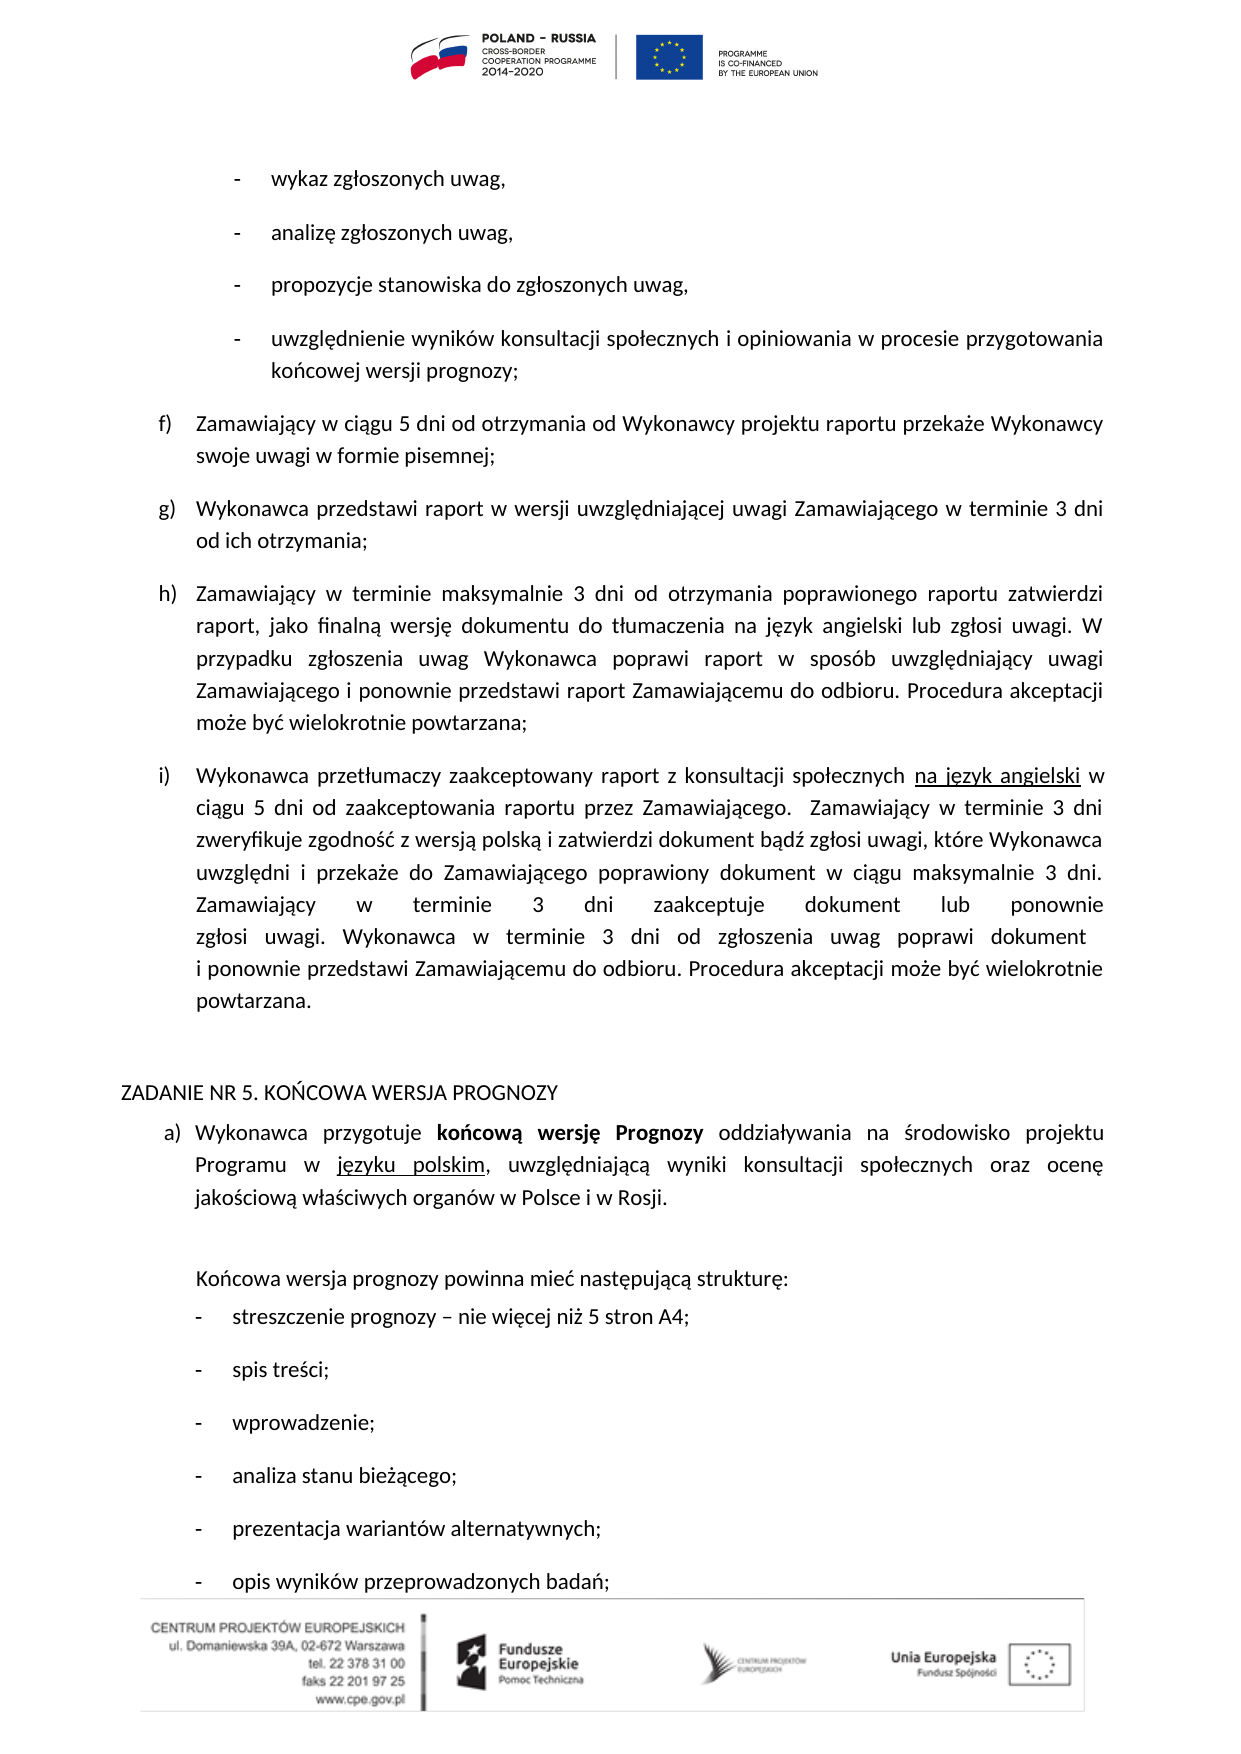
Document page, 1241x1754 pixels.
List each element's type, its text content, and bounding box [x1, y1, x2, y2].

list Zamawiający w terminie maksymalnie 3 dni od otrzymania poprawionego raportu zatwierdzi raport, jako finalną wersję dokumentu do tłumaczenia na język angielski lub zgłosi uwagi. W przypadku zgłoszenia uwag Wykonawca poprawi raport w sposób uwzględniający uwagi Zamawiającego i ponownie przedstawi raport Zamawiającemu do odbioru. Procedura akceptacji może być wielokrotnie powtarzana; [158, 579, 1105, 736]
list opis wyników przeprowadzonych badań; [194, 1567, 1105, 1595]
list wykaz zgłoszonych uwag, [233, 164, 1105, 193]
list Wykonawca przygotuje końcową wersję Prognozy oddziaływania na środowisko projektu Programu w języku polskim, uwzględniającą wyniki konsultacji społecznych oraz ocenę jakościową właściwych organów w Polsce i w Rosji. [163, 1118, 1105, 1211]
list spis treści; [194, 1355, 1105, 1383]
picture [392, 0, 834, 111]
list Zamawiający w ciągu 5 dni od otrzymania od Wykonawcy projektu raportu przekaże Wykonawcy swoje uwagi w formie pisemnej; [158, 409, 1105, 469]
list streszczenie prognozy – nie więcej niż 5 stron A4; [194, 1302, 1105, 1330]
list Wykonawca przetłumaczy zaakceptowany raport z konsultacji społecznych na język angielski w ciągu 5 dni od zaakceptowania raportu przez Zamawiającego. Zamawiający w terminie 3 dni zweryfikuje zgodność z wersją polską i zatwierdzi dokument bądź zgłosi uwagi, które Wykonawca uwzględni i przekaże do Zamawiającego poprawiony dokument w ciągu maksymalnie 3 dni. Zamawiający w terminie 3 dni zaakceptuje dokument lub ponownie zgłosi uwagi. Wykonawca w terminie 3 dni od zgłoszenia uwag poprawi dokument i ponownie przedstawi Zamawiającemu do odbioru. Procedura akceptacji może być wielokrotnie powtarzana. [158, 761, 1105, 1014]
list prezentacja wariantów alternatywnych; [194, 1514, 1105, 1542]
list uwzględnienie wyników konsultacji społecznych i opiniowania w procesie przygotowania końcowej wersji prognozy; [233, 324, 1105, 384]
list propozycje stanowiska do zgłoszonych uwag, [233, 271, 1105, 299]
text ZADANIE NR 5. KOŃCOWA WERSJA PROGNOZY [121, 1078, 1105, 1106]
picture [140, 1598, 1086, 1713]
list Wykonawca przedstawi raport w wersji uwzględniającej uwagi Zamawiającego w terminie 3 dni od ich otrzymania; [158, 494, 1105, 554]
text Końcowa wersja prognozy powinna mieć następującą strukturę: [121, 1264, 1105, 1292]
list wprowadzenie; [194, 1408, 1105, 1436]
list analiza stanu bieżącego; [194, 1461, 1105, 1489]
list analizę zgłoszonych uwag, [233, 218, 1105, 246]
